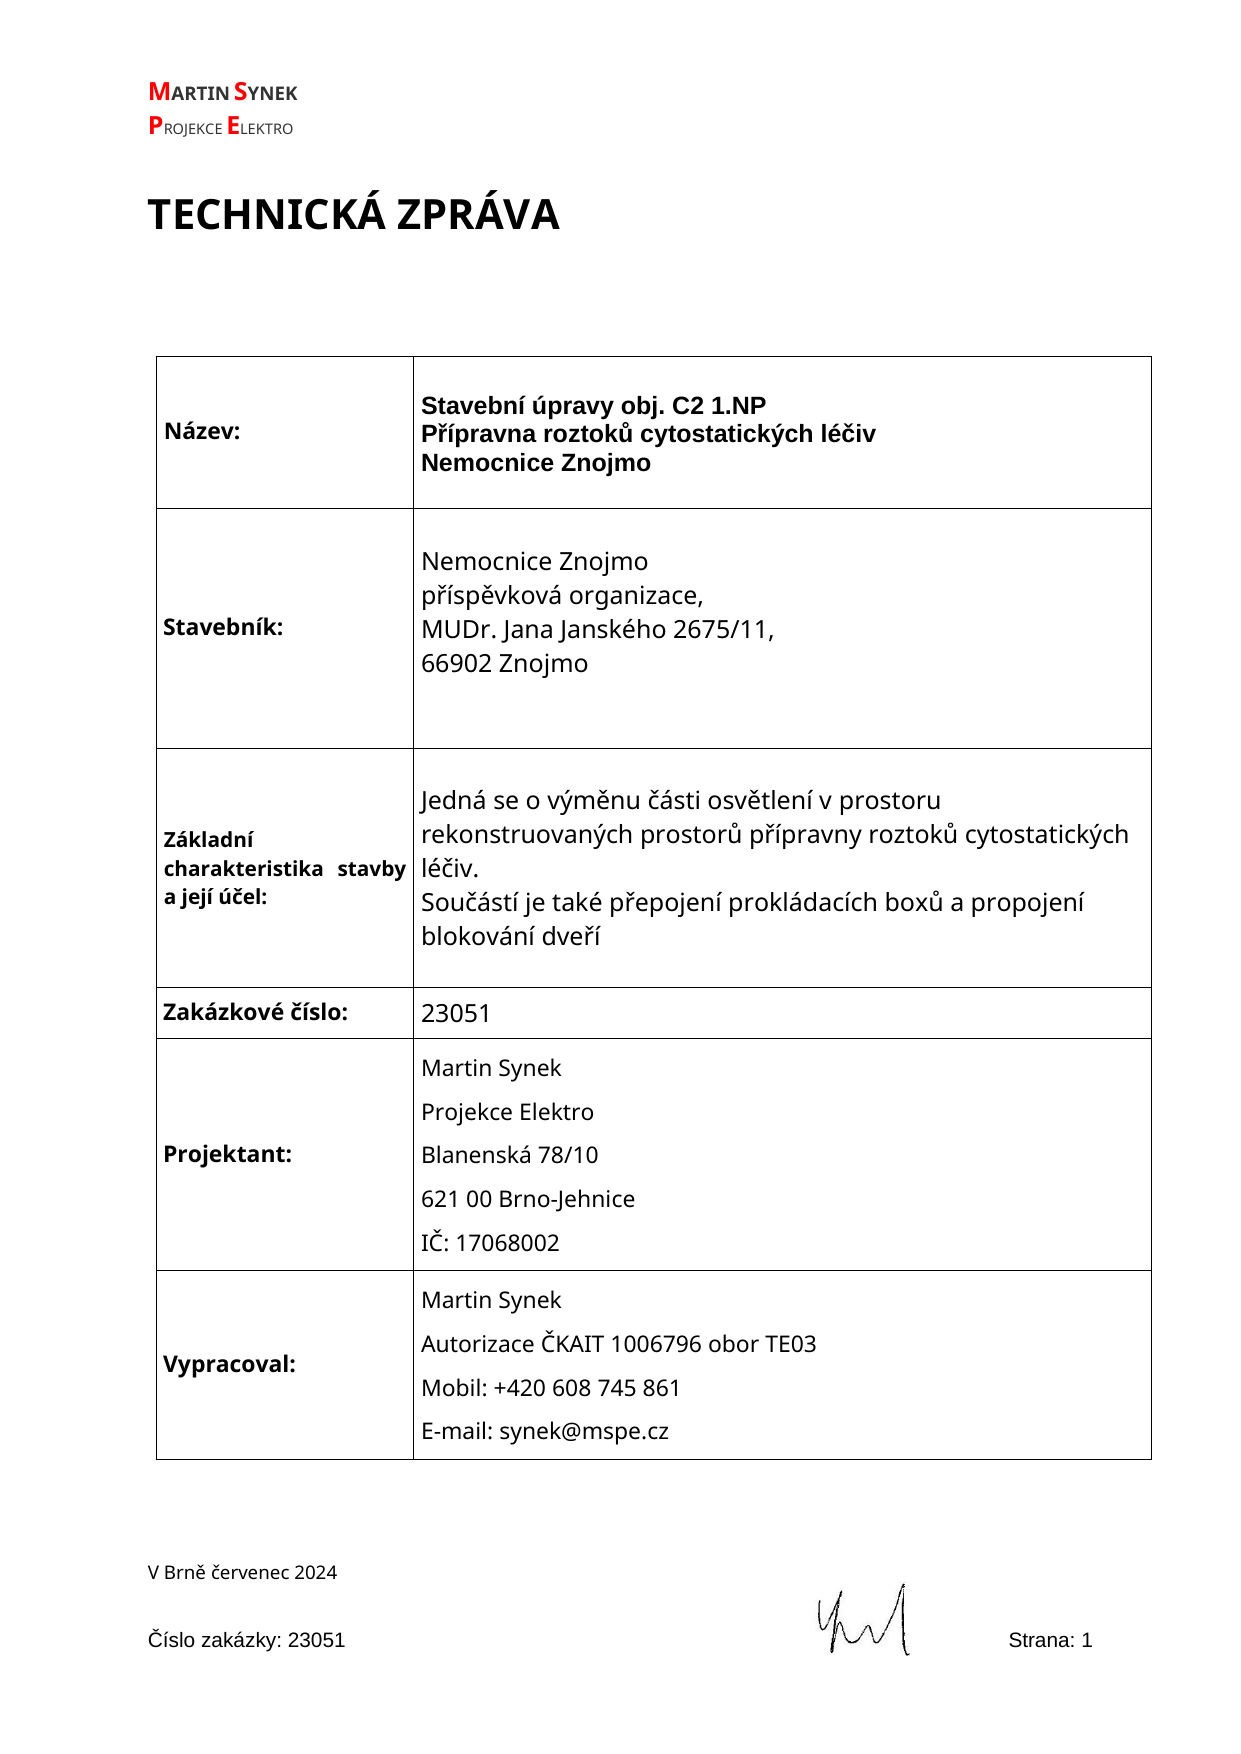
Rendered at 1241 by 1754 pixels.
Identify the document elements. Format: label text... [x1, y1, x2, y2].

table_header Název: [157, 357, 413, 508]
table_cell Stavebník: [157, 509, 413, 748]
text TECHNICKÁ ZPRÁVA [148, 185, 1139, 242]
table_cell Martin Synek Autorizace ČKAIT 1006796 obor TE03 Mobil: +420 608 745 861 E-mail: synek@mspe.cz [414, 1271, 1151, 1459]
table_cell Projektant: [157, 1039, 413, 1270]
picture [814, 1581, 916, 1656]
table_cell Základní charakteristika stavby a její účel: [157, 749, 413, 987]
table_header Stavební úpravy obj. C2 1.NP Přípravna roztoků cytostatických léčiv Nemocnice Znojmo [414, 357, 1151, 508]
table_cell 23051 [414, 988, 1151, 1038]
table_cell Jedná se o výměnu části osvětlení v prostoru rekonstruovaných prostorů přípravny roztoků cytostatických léčiv. Součástí je také přepojení prokládacích boxů a propojení blokování dveří [414, 749, 1151, 987]
text V Brně červenec 2024 [148, 1560, 1127, 1584]
table_cell Martin Synek Projekce Elektro Blanenská 78/10 621 00 Brno-Jehnice IČ: 17068002 [414, 1039, 1151, 1270]
table_cell Zakázkové číslo: [157, 988, 413, 1038]
table_cell Nemocnice Znojmo příspěvková organizace, MUDr. Jana Janského 2675/11, 66902 Znojmo [414, 509, 1151, 748]
table_cell Vypracoval: [157, 1271, 413, 1459]
